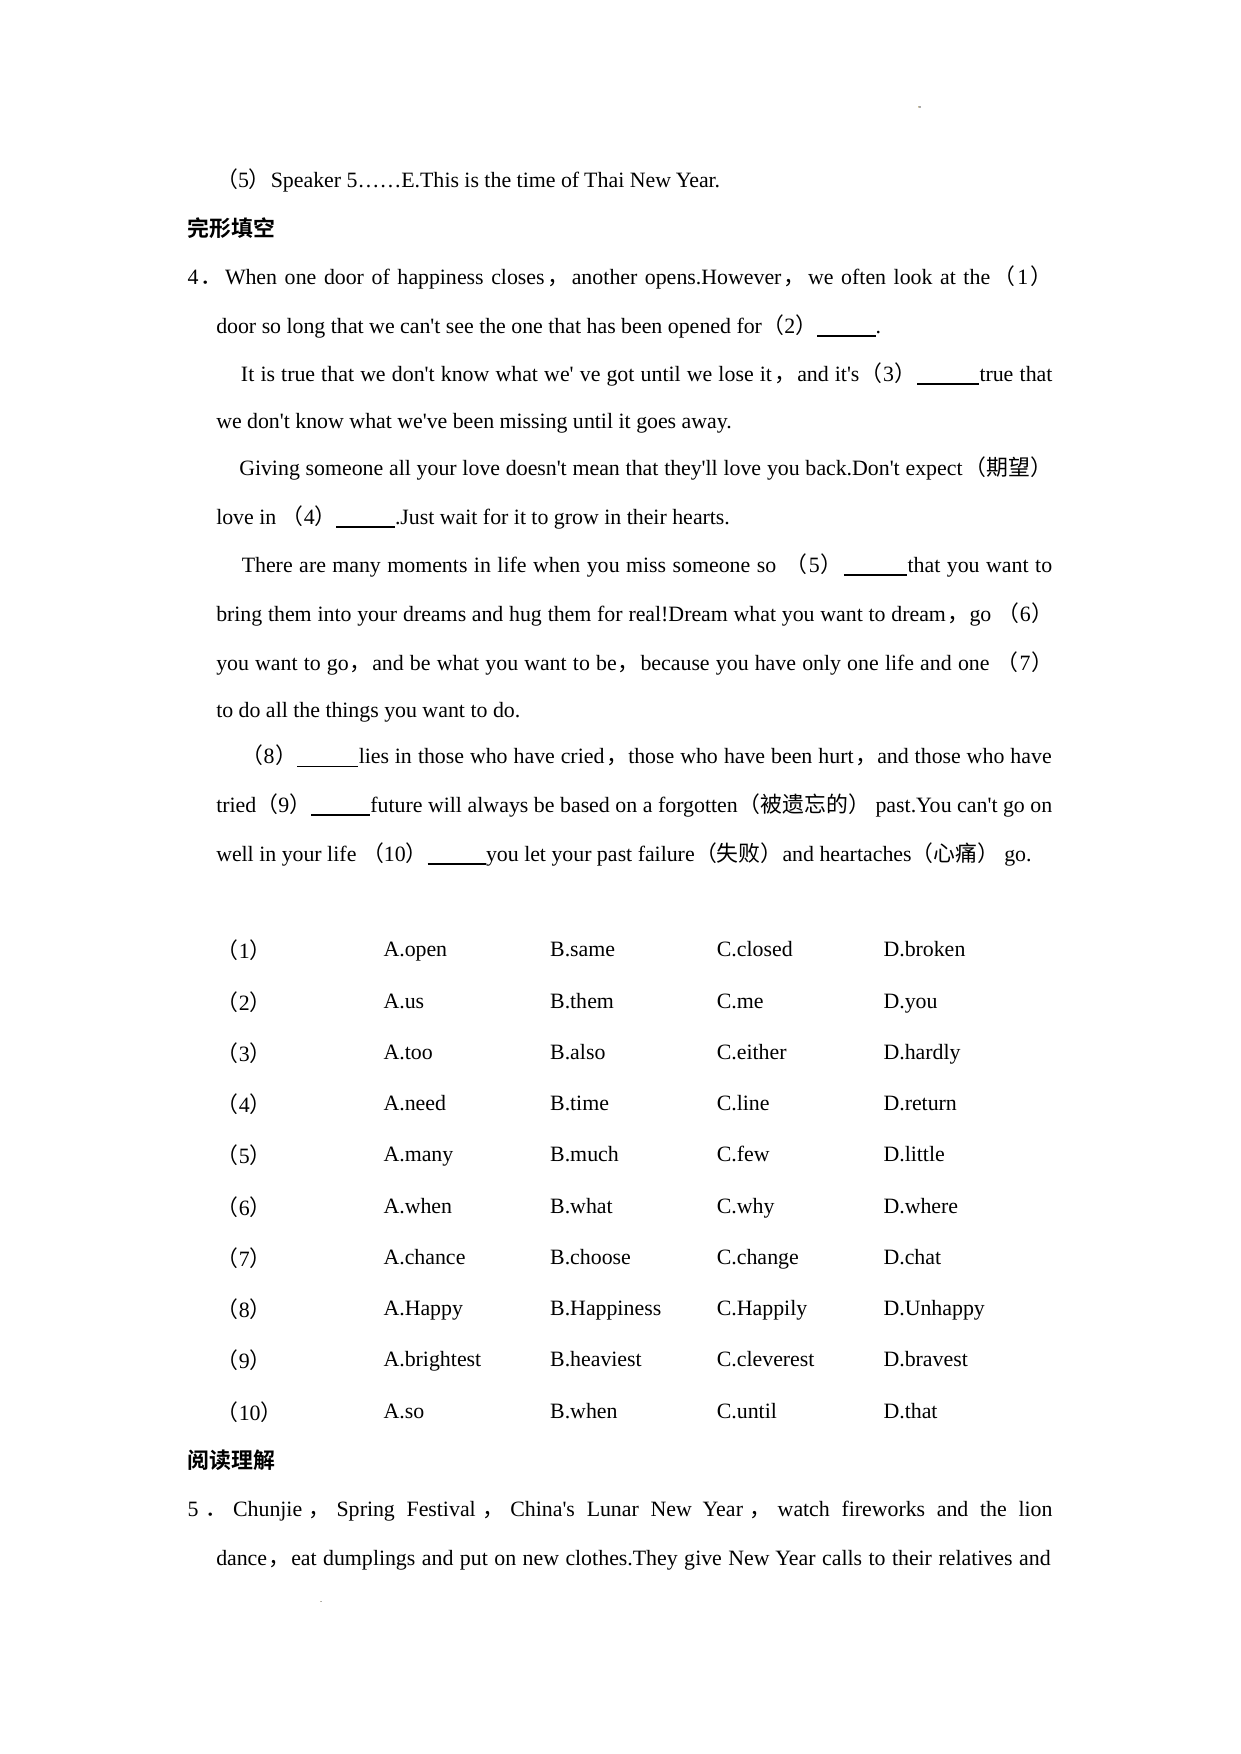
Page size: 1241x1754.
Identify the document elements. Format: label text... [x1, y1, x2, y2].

table_cell A.too [380, 1032, 547, 1083]
table_cell C.me [714, 981, 880, 1032]
table_cell C.change [714, 1237, 880, 1288]
table_cell （5） [214, 1135, 380, 1186]
table_cell C.why [714, 1186, 880, 1237]
table_cell A.when [380, 1186, 547, 1237]
table_cell D.chat [880, 1237, 1047, 1288]
table_cell B.choose [547, 1237, 713, 1288]
text There are many moments in life when you miss someone so （5） that you want to bring them into your dreams and hug them for real!Dream what you want to dream，go （6） you want to go，and be what you want to be，because you have only one life and one （7） to do all the things you want to do. [216, 547, 1053, 725]
text It is true that we don't know what we' ve got until we lose it，and it's（3） true that we don't know what we've been missing until it goes away. [216, 356, 1053, 437]
table_cell D.little [880, 1135, 1047, 1186]
text （8） lies in those who have cried，those who have been hurt，and those who have tried（9） future will always be based on a forgotten（被遗忘的） past.You can't go on well in your life （10） you let your past failure（失败）and heartaches（心痛） go. [216, 738, 1053, 868]
table_cell （4） [214, 1084, 380, 1135]
table_cell B.heaviest [547, 1340, 713, 1391]
table_cell C.either [714, 1032, 880, 1083]
table_cell （9） [214, 1340, 380, 1391]
table_cell D.return [880, 1084, 1047, 1135]
table_cell A.chance [380, 1237, 547, 1288]
table_header C.closed [714, 930, 880, 981]
table_header （1） [214, 930, 380, 981]
table_cell A.many [380, 1135, 547, 1186]
text 阅读理解 [187, 1442, 1053, 1475]
table_cell （8） [214, 1289, 380, 1340]
table_cell C.cleverest [714, 1340, 880, 1391]
table_cell A.us [380, 981, 547, 1032]
table_cell （2） [214, 981, 380, 1032]
table_cell （7） [214, 1237, 380, 1288]
table_cell D.you [880, 981, 1047, 1032]
table_cell （6） [214, 1186, 380, 1237]
table_cell A.so [380, 1391, 547, 1442]
text 4．When one door of happiness closes，another opens.However，we often look at the（1） door so long that we can't see the one that has been opened for（2） . [187, 259, 1053, 340]
table_cell D.bravest [880, 1340, 1047, 1391]
table_cell D.Unhappy [880, 1289, 1047, 1340]
text 完形填空 [187, 210, 1053, 243]
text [187, 1491, 1053, 1572]
table_header A.open [380, 930, 547, 981]
table_cell B.much [547, 1135, 713, 1186]
table_cell （3） [214, 1032, 380, 1083]
table_cell D.that [880, 1391, 1047, 1442]
table_cell A.need [380, 1084, 547, 1135]
table_header B.same [547, 930, 713, 981]
table_cell B.when [547, 1391, 713, 1442]
table_cell C.until [714, 1391, 880, 1442]
text （5）Speaker 5……E.This is the time of Thai New Year. [216, 162, 1053, 194]
table_cell B.them [547, 981, 713, 1032]
table_cell B.what [547, 1186, 713, 1237]
table_cell B.time [547, 1084, 713, 1135]
table_cell B.Happiness [547, 1289, 713, 1340]
table_cell C.Happily [714, 1289, 880, 1340]
table_cell D.hardly [880, 1032, 1047, 1083]
text Giving someone all your love doesn't mean that they'll love you back.Don't expect（期望） love in （4） .Just wait for it to grow in their hearts. [216, 449, 1053, 531]
table_cell C.few [714, 1135, 880, 1186]
table_cell C.line [714, 1084, 880, 1135]
table_cell （10） [214, 1391, 380, 1442]
table_header D.broken [880, 930, 1047, 981]
table_cell A.brightest [380, 1340, 547, 1391]
table_cell A.Happy [380, 1289, 547, 1340]
table_cell B.also [547, 1032, 713, 1083]
table_cell D.where [880, 1186, 1047, 1237]
